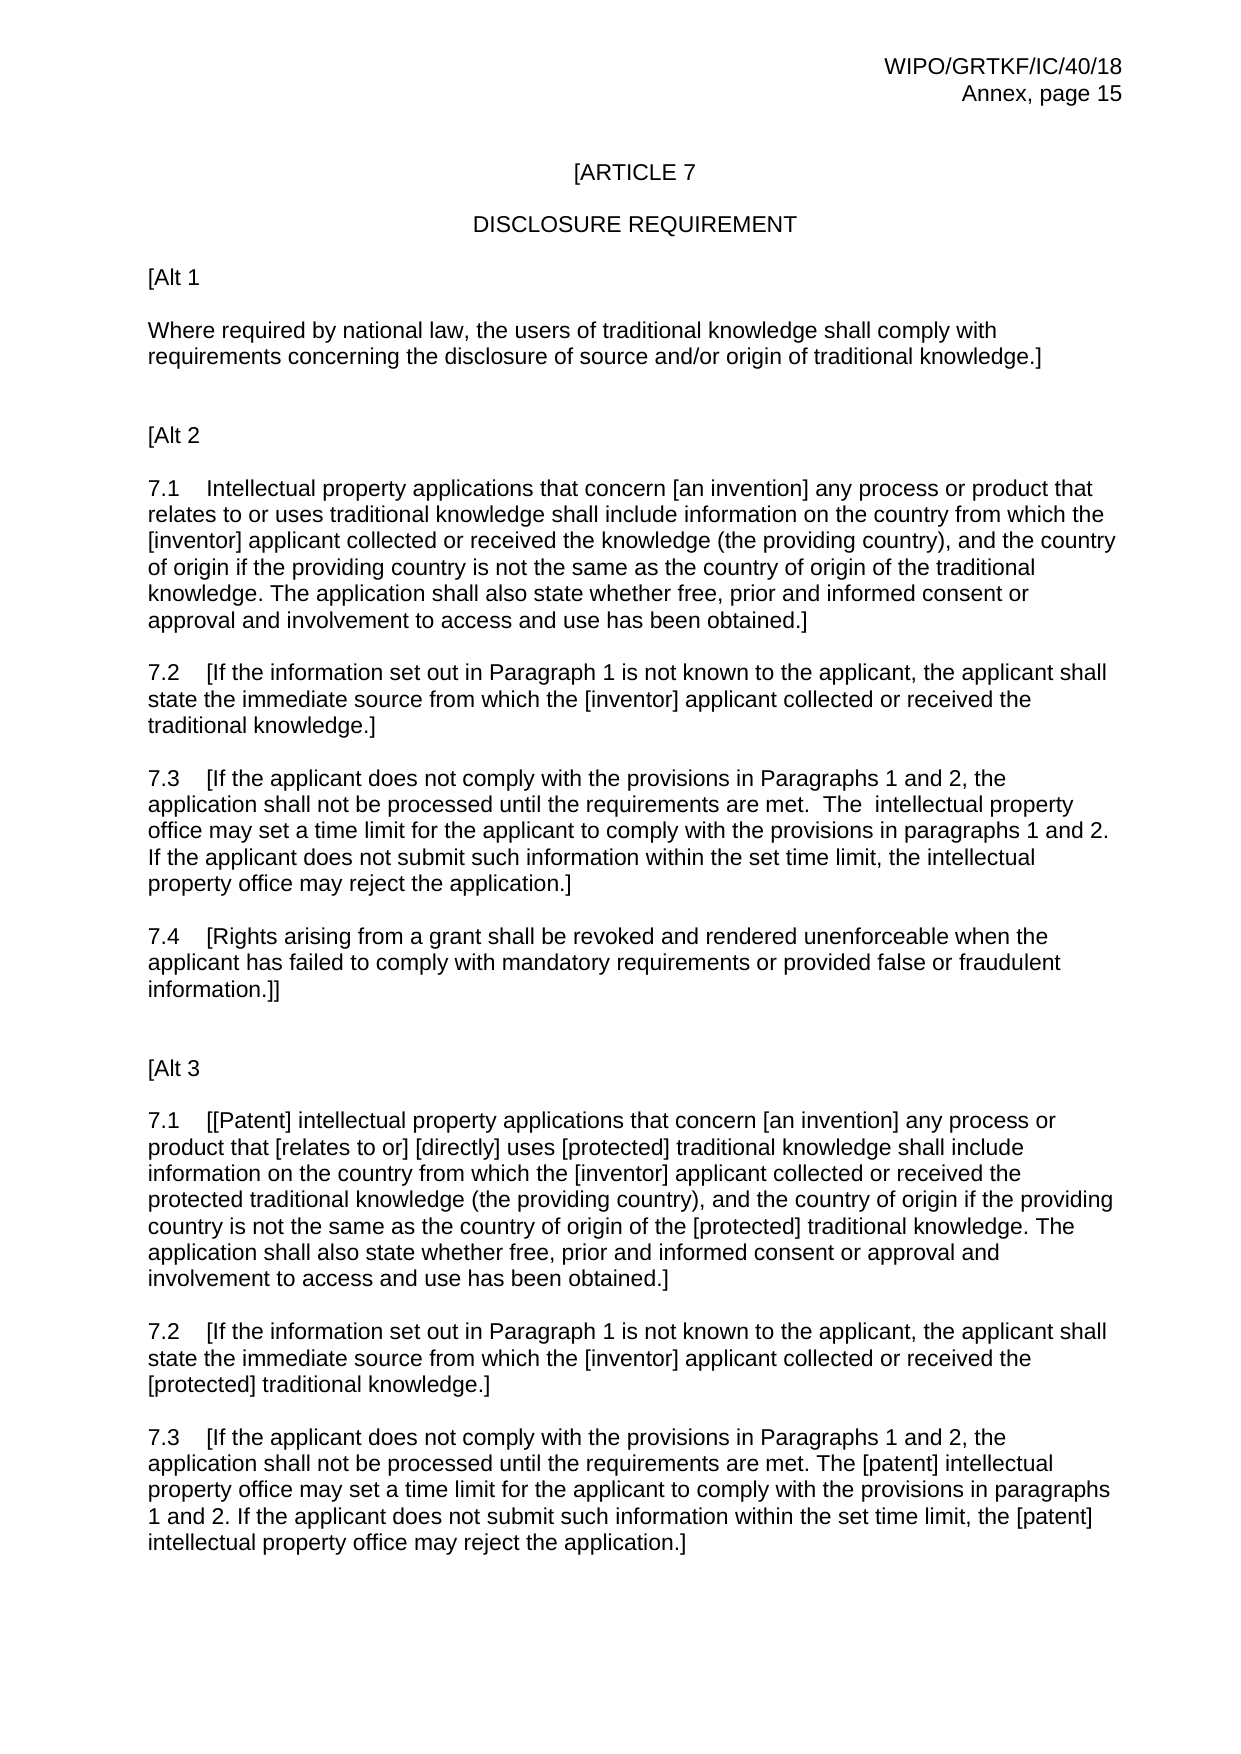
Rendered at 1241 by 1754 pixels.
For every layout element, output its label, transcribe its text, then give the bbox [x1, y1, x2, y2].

text [Alt 3 [148, 1054, 1122, 1081]
text 7.4 [Rights arising from a grant shall be revoked and rendered unenforceable when the applicant has failed to comply with mandatory requirements or provided false or fraudulent information.]] [148, 923, 1122, 1002]
text [Alt 1 [148, 264, 1122, 290]
text 7.2 [If the information set out in Paragraph 1 is not known to the applicant, the applicant shall state the immediate source from which the [inventor] applicant collected or received the [protected] traditional knowledge.] [148, 1318, 1122, 1397]
text DISCLOSURE REQUIREMENT [148, 211, 1122, 238]
text 7.1 [[Patent] intellectual property applications that concern [an invention] any process or product that [relates to or] [directly] uses [protected] traditional knowledge shall include information on the country from which the [inventor] applicant collected or received the protected traditional knowledge (the providing country), and the country of origin if the providing country is not the same as the country of origin of the [protected] traditional knowledge. The application shall also state whether free, prior and informed consent or approval and involvement to access and use has been obtained.] [148, 1107, 1122, 1292]
text 7.3 [If the applicant does not comply with the provisions in Paragraphs 1 and 2, the application shall not be processed until the requirements are met. The intellectual property office may set a time limit for the applicant to comply with the provisions in paragraphs 1 and 2. If the applicant does not submit such information within the set time limit, the intellectual property office may reject the application.] [148, 765, 1122, 896]
text Where required by national law, the users of traditional knowledge shall comply with requirements concerning the disclosure of source and/or origin of traditional knowledge.] [148, 317, 1122, 369]
text [Alt 2 [148, 422, 1122, 448]
text [ARTICLE 7 [148, 158, 1122, 185]
text 7.2 [If the information set out in Paragraph 1 is not known to the applicant, the applicant shall state the immediate source from which the [inventor] applicant collected or received the traditional knowledge.] [148, 659, 1122, 738]
text 7.1 Intellectual property applications that concern [an invention] any process or product that relates to or uses traditional knowledge shall include information on the country from which the [inventor] applicant collected or received the knowledge (the providing country), and the country of origin if the providing country is not the same as the country of origin of the traditional knowledge. The application shall also state whether free, prior and informed consent or approval and involvement to access and use has been obtained.] [148, 475, 1122, 633]
text 7.3 [If the applicant does not comply with the provisions in Paragraphs 1 and 2, the application shall not be processed until the requirements are met. The [patent] intellectual property office may set a time limit for the applicant to comply with the provisions in paragraphs 1 and 2. If the applicant does not submit such information within the set time limit, the [patent] intellectual property office may reject the application.] [148, 1423, 1122, 1555]
